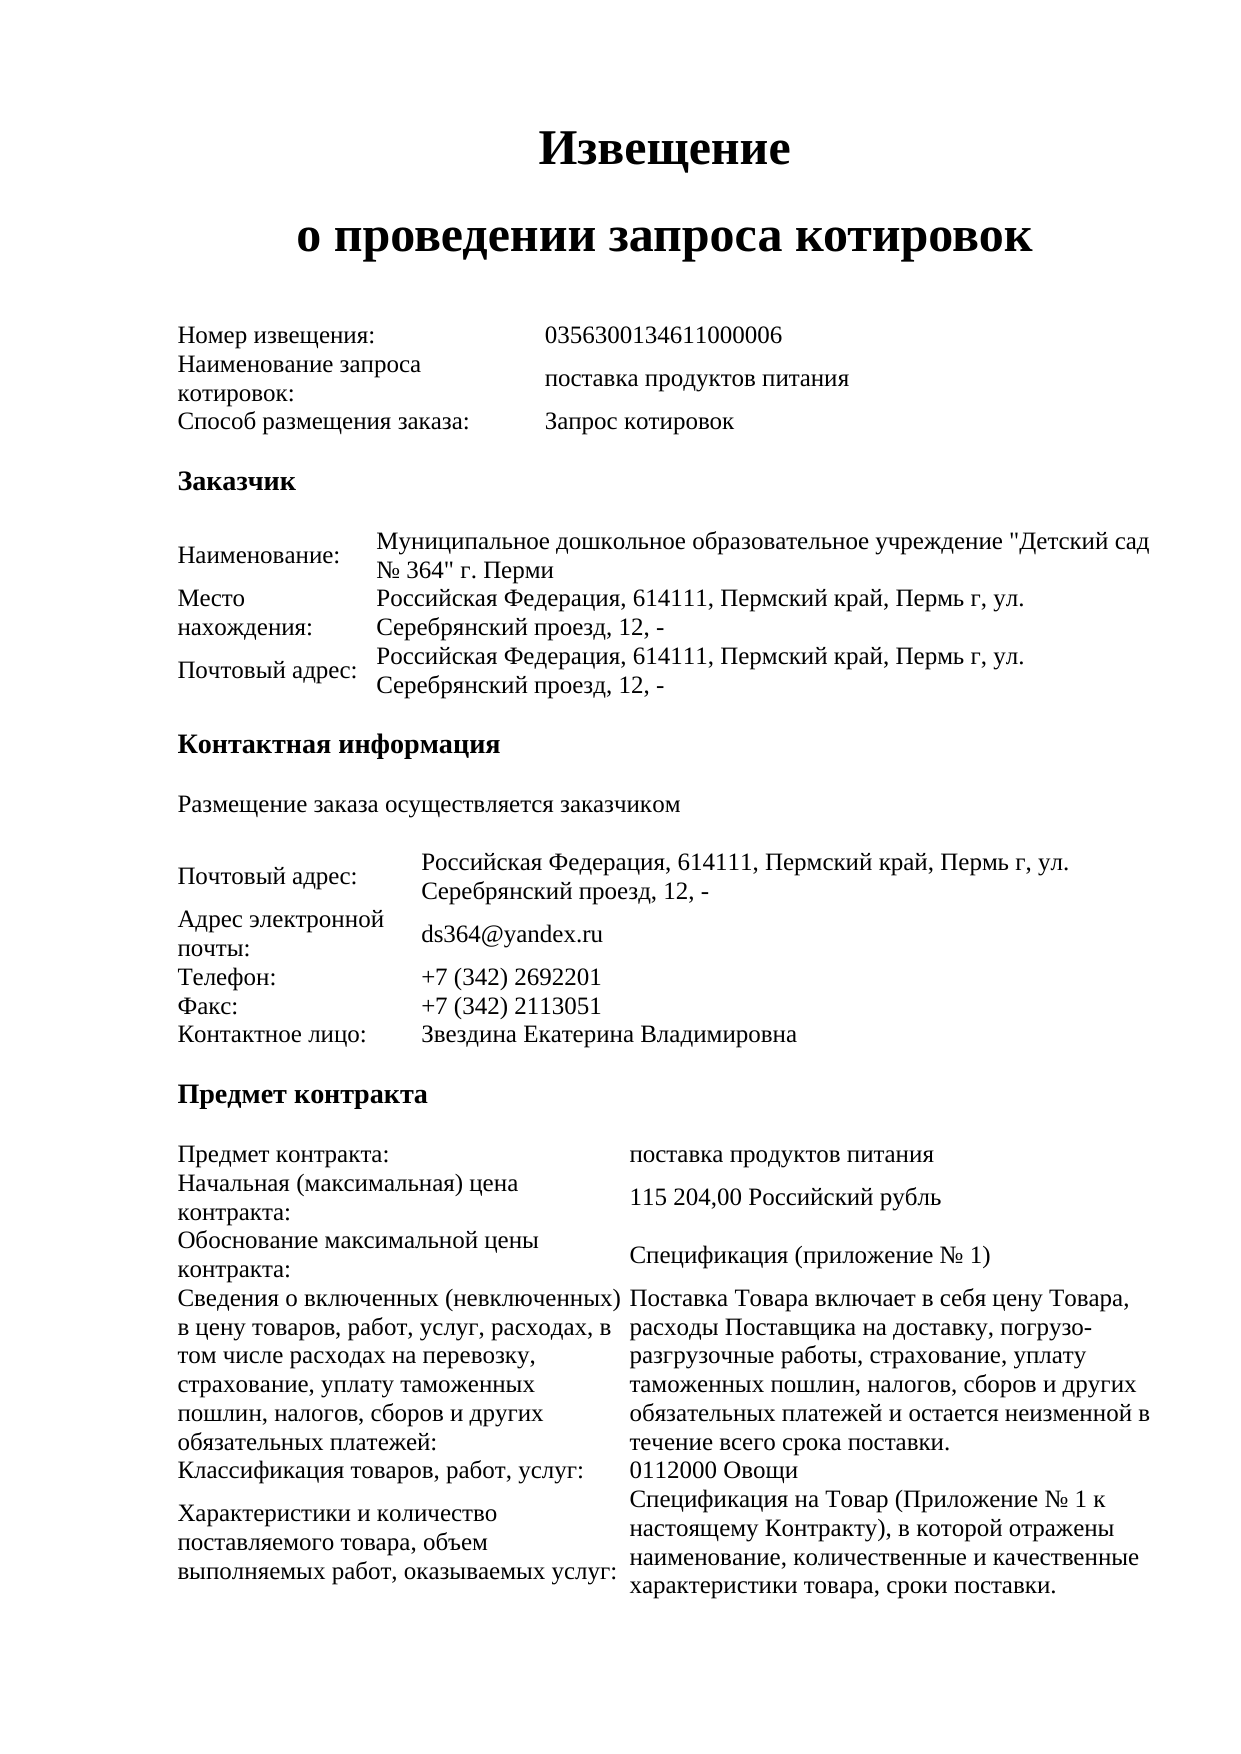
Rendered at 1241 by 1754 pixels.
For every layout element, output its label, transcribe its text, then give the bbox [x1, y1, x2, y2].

table_cell Способ размещения заказа: [177, 406, 544, 435]
table_header Почтовый адрес: [177, 847, 421, 904]
table_header Предмет контракта: [177, 1139, 629, 1168]
table_cell Адрес электронной почты: [177, 905, 421, 962]
table_cell Поставка Товара включает в себя цену Товара, расходы Поставщика на доставку, погрузо-разгрузочные работы, страхование, уплату таможенных пошлин, налогов, сборов и других обязательных платежей и остается неизменной в течение всего срока поставки. [629, 1283, 1152, 1455]
table_cell Характеристики и количество поставляемого товара, объем выполняемых работ, оказываемых услуг: [177, 1484, 629, 1599]
table_header Российская Федерация, 614111, Пермский край, Пермь г, ул. Серебрянский проезд, 12, - [421, 847, 1152, 904]
table_cell Классификация товаров, работ, услуг: [177, 1455, 629, 1484]
table_cell Запрос котировок [545, 406, 849, 435]
table_cell Место нахождения: [177, 584, 376, 641]
table_cell Контактное лицо: [177, 1020, 421, 1048]
table_header Муниципальное дошкольное образовательное учреждение "Детский сад № 364" г. Перми [376, 526, 1152, 583]
table_cell Телефон: [177, 962, 421, 991]
table_cell Почтовый адрес: [177, 641, 376, 698]
table_cell 115 204,00 Российский рубль [629, 1168, 1152, 1225]
table_cell Сведения о включенных (невключенных) в цену товаров, работ, услуг, расходах, в том числе расходах на перевозку, страхование, уплату таможенных пошлин, налогов, сборов и других обязательных платежей: [177, 1283, 629, 1455]
table_cell Спецификация (приложение № 1) [629, 1225, 1152, 1283]
text Размещение заказа осуществляется заказчиком [177, 789, 1152, 818]
table_header поставка продуктов питания [629, 1139, 1152, 1168]
table_cell Российская Федерация, 614111, Пермский край, Пермь г, ул. Серебрянский проезд, 12, - [376, 584, 1152, 641]
table_cell Обоснование максимальной цены контракта: [177, 1225, 629, 1283]
table_header Номер извещения: [177, 320, 544, 349]
text Извещение [177, 118, 1152, 176]
table_header Наименование: [177, 526, 376, 583]
table_cell +7 (342) 2692201 [421, 962, 1152, 991]
table_cell Звездина Екатерина Владимировна [421, 1020, 1152, 1048]
table_cell Российская Федерация, 614111, Пермский край, Пермь г, ул. Серебрянский проезд, 12, - [376, 641, 1152, 698]
table_cell Наименование запроса котировок: [177, 349, 544, 406]
table_cell Спецификация на Товар (Приложение № 1 к настоящему Контракту), в которой отражены наименование, количественные и качественные характеристики товара, сроки поставки. [629, 1484, 1152, 1599]
table_cell Факс: [177, 991, 421, 1019]
table_cell 0112000 Овощи [629, 1455, 1152, 1484]
table_cell Начальная (максимальная) цена контракта: [177, 1168, 629, 1225]
text Предмет контракта [177, 1077, 1152, 1110]
text Контактная информация [177, 728, 1152, 760]
table_cell +7 (342) 2113051 [421, 991, 1152, 1019]
table_header 0356300134611000006 [545, 320, 849, 349]
text о проведении запроса котировок [177, 205, 1152, 262]
table_cell поставка продуктов питания [545, 349, 849, 406]
text Заказчик [177, 464, 1152, 497]
table_cell ds364@yandex.ru [421, 905, 1152, 962]
